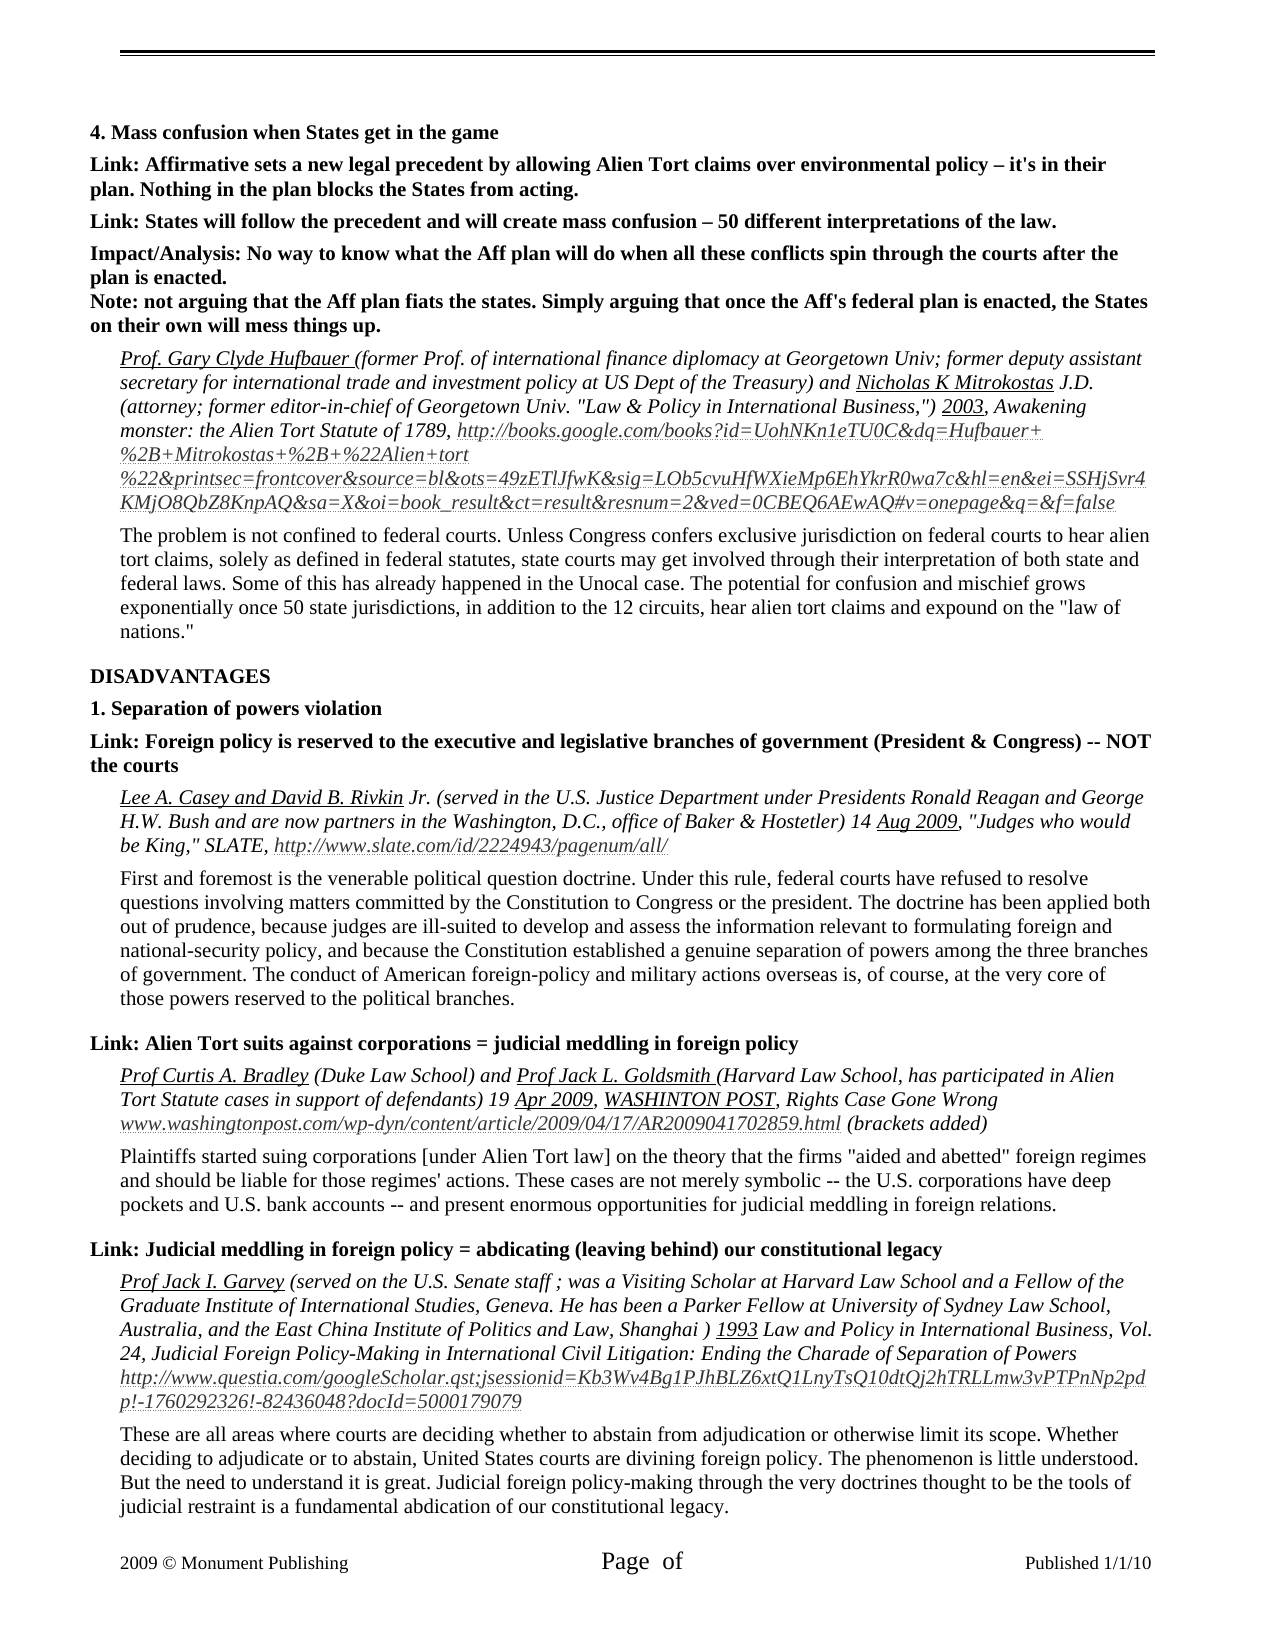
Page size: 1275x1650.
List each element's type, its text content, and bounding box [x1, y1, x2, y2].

text Prof Jack I. Garvey (served on the U.S. Senate staff ; was a Visiting Scholar at Harvard Law School and a Fellow of the Graduate Institute of International Studies, Geneva. He has been a Parker Fellow at University of Sydney Law School, Australia, and the East China Institute of Politics and Law, Shanghai ) 1993 Law and Policy in International Business, Vol. 24, Judicial Foreign Policy-Making in International Civil Litigation: Ending the Charade of Separation of Powers http://www.questia.com/googleScholar.qst;jsessionid=Kb3Wv4Bg1PJhBLZ6xtQ1LnyTsQ10dtQj2hTRLLmw3vPTPnNp2pdp!-1760292326!-82436048?docId=5000179079 [120, 1269, 1155, 1413]
text Lee A. Casey and David B. Rivkin Jr. (served in the U.S. Justice Department under Presidents Ronald Reagan and George H.W. Bush and are now partners in the Washington, D.C., office of Baker & Hostetler) 14 Aug 2009, "Judges who would be King," SLATE, http://www.slate.com/id/2224943/pagenum/all/ [120, 785, 1155, 857]
text DISADVANTAGES [90, 664, 1155, 688]
text Link: Foreign policy is reserved to the executive and legislative branches of government (President & Congress) -- NOT the courts [90, 728, 1155, 777]
text Link: Affirmative sets a new legal precedent by allowing Alien Tort claims over environmental policy – it's in their plan. Nothing in the plan blocks the States from acting. [90, 152, 1155, 201]
text Prof. Gary Clyde Hufbauer (former Prof. of international finance diplomacy at Georgetown Univ; former deputy assistant secretary for international trade and investment policy at US Dept of the Treasury) and Nicholas K Mitrokostas J.D. (attorney; former editor-in-chief of Georgetown Univ. "Law & Policy in International Business,") 2003, Awakening monster: the Alien Tort Statute of 1789, http://books.google.com/books?id=UohNKn1eTU0C&dq=Hufbauer+%2B+Mitrokostas+%2B+%22Alien+tort%22&printsec=frontcover&source=bl&ots=49zETlJfwK&sig=LOb5cvuHfWXieMp6EhYkrR0wa7c&hl=en&ei=SSHjSvr4KMjO8QbZ8KnpAQ&sa=X&oi=book_result&ct=result&resnum=2&ved=0CBEQ6AEwAQ#v=onepage&q=&f=false [120, 346, 1155, 514]
text Link: States will follow the precedent and will create mass confusion – 50 different interpretations of the law. [90, 209, 1155, 233]
text 4. Mass confusion when States get in the game [90, 120, 1155, 144]
text First and foremost is the venerable political question doctrine. Under this rule, federal courts have refused to resolve questions involving matters committed by the Constitution to Congress or the president. The doctrine has been applied both out of prudence, because judges are ill-suited to develop and assess the information relevant to formulating foreign and national-security policy, and because the Constitution established a genuine separation of powers among the three branches of government. The conduct of American foreign-policy and military actions overseas is, of course, at the very core of those powers reserved to the political branches. [120, 866, 1155, 1010]
text These are all areas where courts are deciding whether to abstain from adjudication or otherwise limit its scope. Whether deciding to adjudicate or to abstain, United States courts are divining foreign policy. The phenomenon is little understood. But the need to understand it is great. Judicial foreign policy-making through the very doctrines thought to be the tools of judicial restraint is a fundamental abdication of our constitutional legacy. [120, 1422, 1155, 1518]
text Plaintiffs started suing corporations [under Alien Tort law] on the theory that the firms "aided and abetted" foreign regimes and should be liable for those regimes' actions. These cases are not merely symbolic -- the U.S. corporations have deep pockets and U.S. bank accounts -- and present enormous opportunities for judicial meddling in foreign relations. [120, 1144, 1155, 1216]
text Prof Curtis A. Bradley (Duke Law School) and Prof Jack L. Goldsmith (Harvard Law School, has participated in Alien Tort Statute cases in support of defendants) 19 Apr 2009, WASHINTON POST, Rights Case Gone Wrong www.washingtonpost.com/wp-dyn/content/article/2009/04/17/AR2009041702859.html (brackets added) [120, 1063, 1155, 1135]
text The problem is not confined to federal courts. Unless Congress confers exclusive jurisdiction on federal courts to hear alien tort claims, solely as defined in federal statutes, state courts may get involved through their interpretation of both state and federal laws. Some of this has already happened in the Unocal case. The potential for confusion and mischief grows exponentially once 50 state jurisdictions, in addition to the 12 circuits, hear alien tort claims and expound on the "law of nations." [120, 523, 1155, 643]
text 1. Separation of powers violation [90, 696, 1155, 720]
text Impact/Analysis: No way to know what the Aff plan will do when all these conflicts spin through the courts after the plan is enacted. Note: not arguing that the Aff plan fiats the states. Simply arguing that once the Aff's federal plan is enacted, the States on their own will mess things up. [90, 241, 1155, 337]
text Link: Judicial meddling in foreign policy = abdicating (leaving behind) our constitutional legacy [90, 1237, 1155, 1261]
text Link: Alien Tort suits against corporations = judicial meddling in foreign policy [90, 1031, 1155, 1055]
